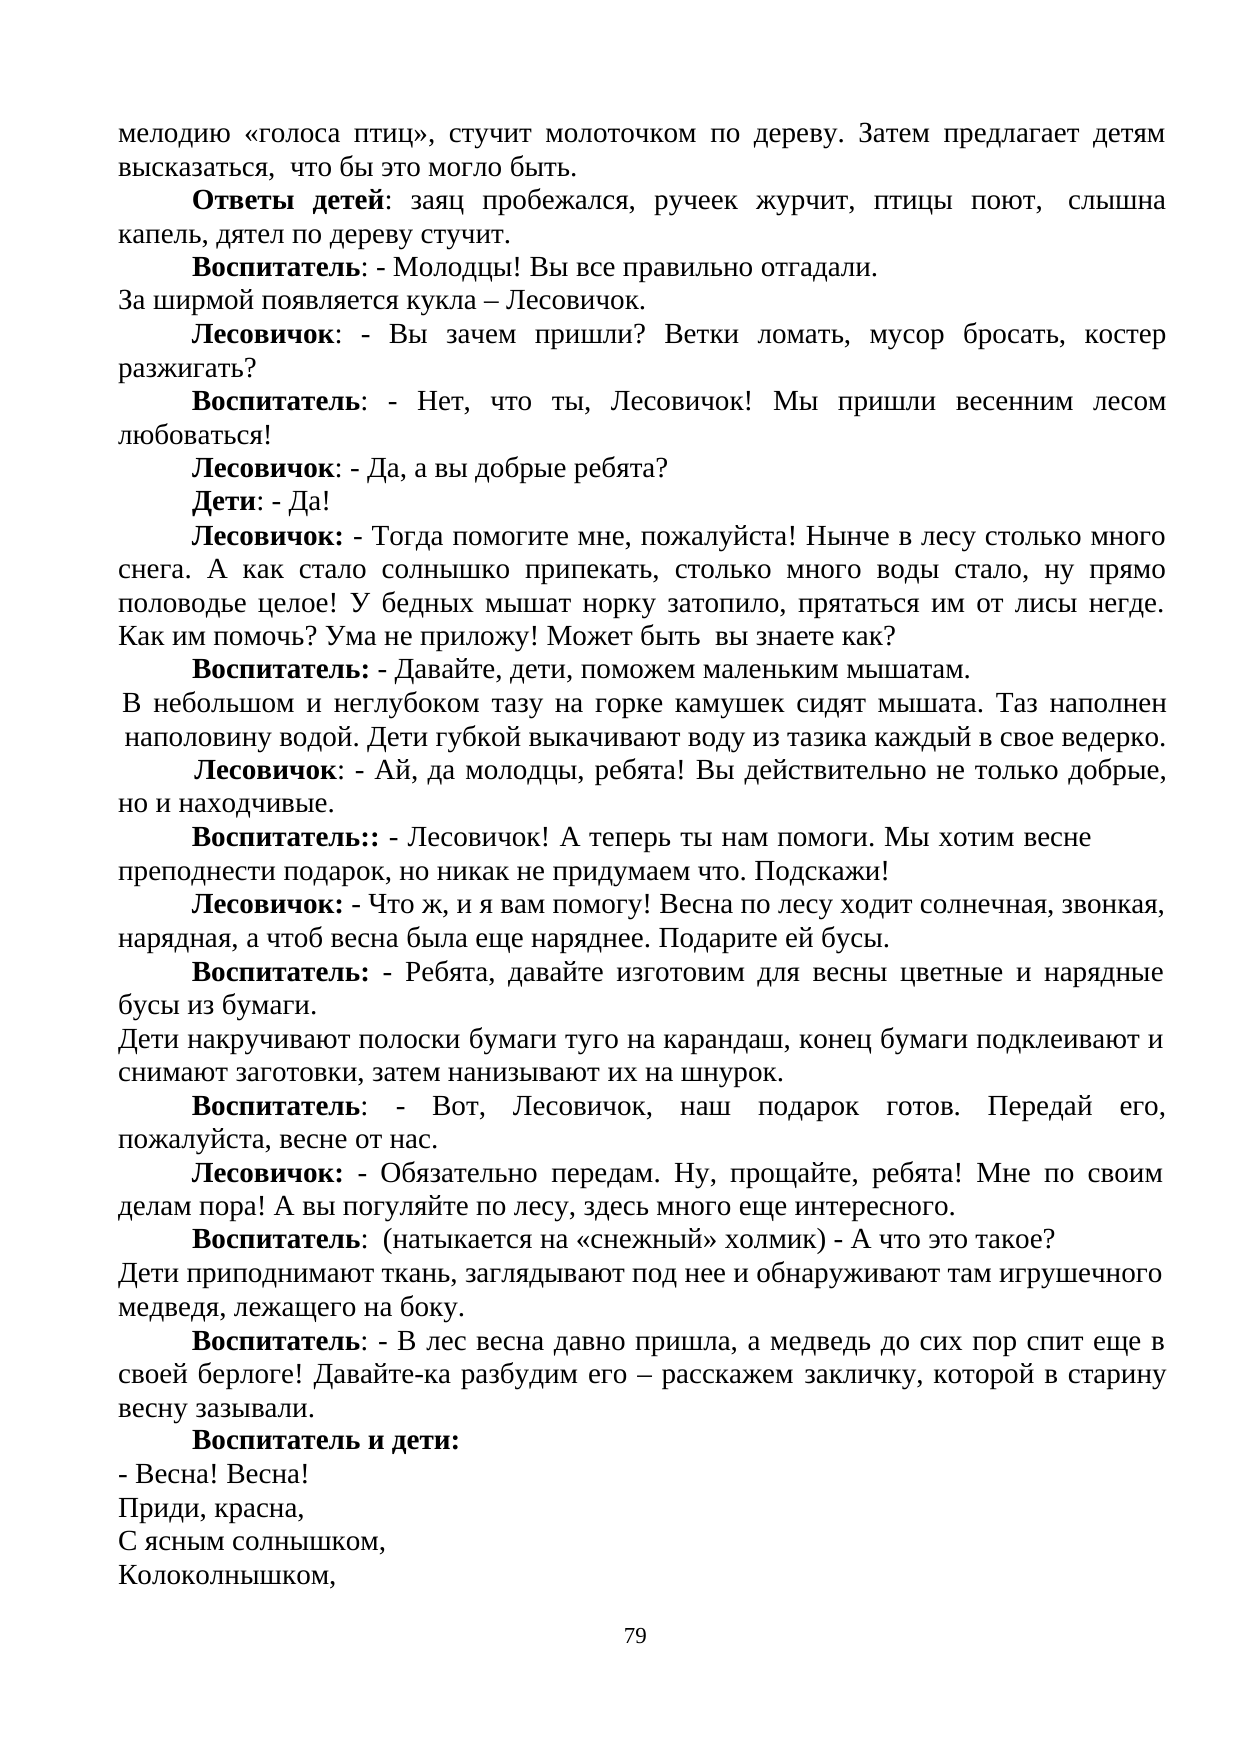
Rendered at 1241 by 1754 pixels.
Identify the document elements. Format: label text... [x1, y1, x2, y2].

text Приди, красна, [118, 1490, 310, 1523]
text Воспитатель: - Вот, Лесовичок, наш подарок готов. Передай его, пожалуйста, весне от нас. [118, 1088, 1166, 1155]
text мелодию «голоса птиц», стучит молоточком по дереву. Затем предлагает детям высказаться, что бы это могло быть. [118, 115, 1166, 182]
text С ясным солнышком, Колоколнышком, [118, 1523, 388, 1591]
text Воспитатель: - Давайте, дети, поможем маленьким мышатам. [192, 652, 1178, 685]
text Дети приподнимают ткань, заглядывают под нее и обнаруживают там игрушечного медведя, лежащего на боку. [118, 1256, 1178, 1323]
subtitle Воспитатель и дети: [192, 1423, 1178, 1456]
text Воспитатель:: - Лесовичок! А теперь ты нам помоги. Мы хотим весне преподнести подарок, но никак не придумаем что. Подскажи! [118, 819, 1178, 887]
text Воспитатель: - Нет, что ты, Лесовичок! Мы пришли весенним лесом любоваться! [118, 383, 1167, 451]
list Весна! Весна! [118, 1456, 310, 1490]
text Дети накручивают полоски бумаги туго на карандаш, конец бумаги подклеивают и снимают заготовки, затем нанизывают их на шнурок. [118, 1021, 1178, 1088]
text но и находчивые. [118, 786, 1178, 819]
text За ширмой появляется кукла – Лесовичок. [118, 283, 1178, 316]
text Воспитатель: - В лес весна давно пришла, а медведь до сих пор спит еще в своей берлоге! Давайте-ка разбудим его – расскажем закличку, которой в старину весну зазывали. [118, 1323, 1167, 1423]
text Лесовичок: - Вы зачем пришли? Ветки ломать, мусор бросать, костер разжигать? [118, 316, 1167, 383]
text Лесовичок: - Что ж, и я вам помогу! Весна по лесу ходит солнечная, звонкая, нарядная, а чтоб весна была еще наряднее. Подарите ей бусы. [118, 887, 1167, 954]
text Лесовичок: - Да, а вы добрые ребята? [192, 451, 1178, 484]
text Ответы детей: заяц пробежался, ручеек журчит, птицы поют, слышна капель, дятел по дереву стучит. [118, 182, 1166, 249]
text Дети: - Да! [192, 484, 1178, 518]
text В небольшом и неглубоком тазу на горке камушек сидят мышата. Таз наполнен наполовину водой. Дети губкой выкачивают воду из тазика каждый в свое ведерко. Лесовичок: - Ай, да молодцы, ребята! Вы действительно не только добрые, [117, 685, 1167, 786]
text Воспитатель: (натыкается на «снежный» холмик) - А что это такое? [192, 1222, 1178, 1256]
text Лесовичок: - Обязательно передам. Ну, прощайте, ребята! Мне по своим делам пора! А вы погуляйте по лесу, здесь много еще интересного. [118, 1155, 1178, 1222]
text Воспитатель: - Молодцы! Вы все правильно отгадали. [192, 249, 1178, 283]
text Воспитатель: - Ребята, давайте изготовим для весны цветные и нарядные бусы из бумаги. [118, 954, 1178, 1021]
text Лесовичок: - Тогда помогите мне, пожалуйста! Нынче в лесу столько много снега. А как стало солнышко припекать, столько много воды стало, ну прямо половодье целое! У бедных мышат норку затопило, прятаться им от лисы негде. Как им помочь? Ума не приложу! Может быть вы знаете как? [118, 518, 1166, 652]
